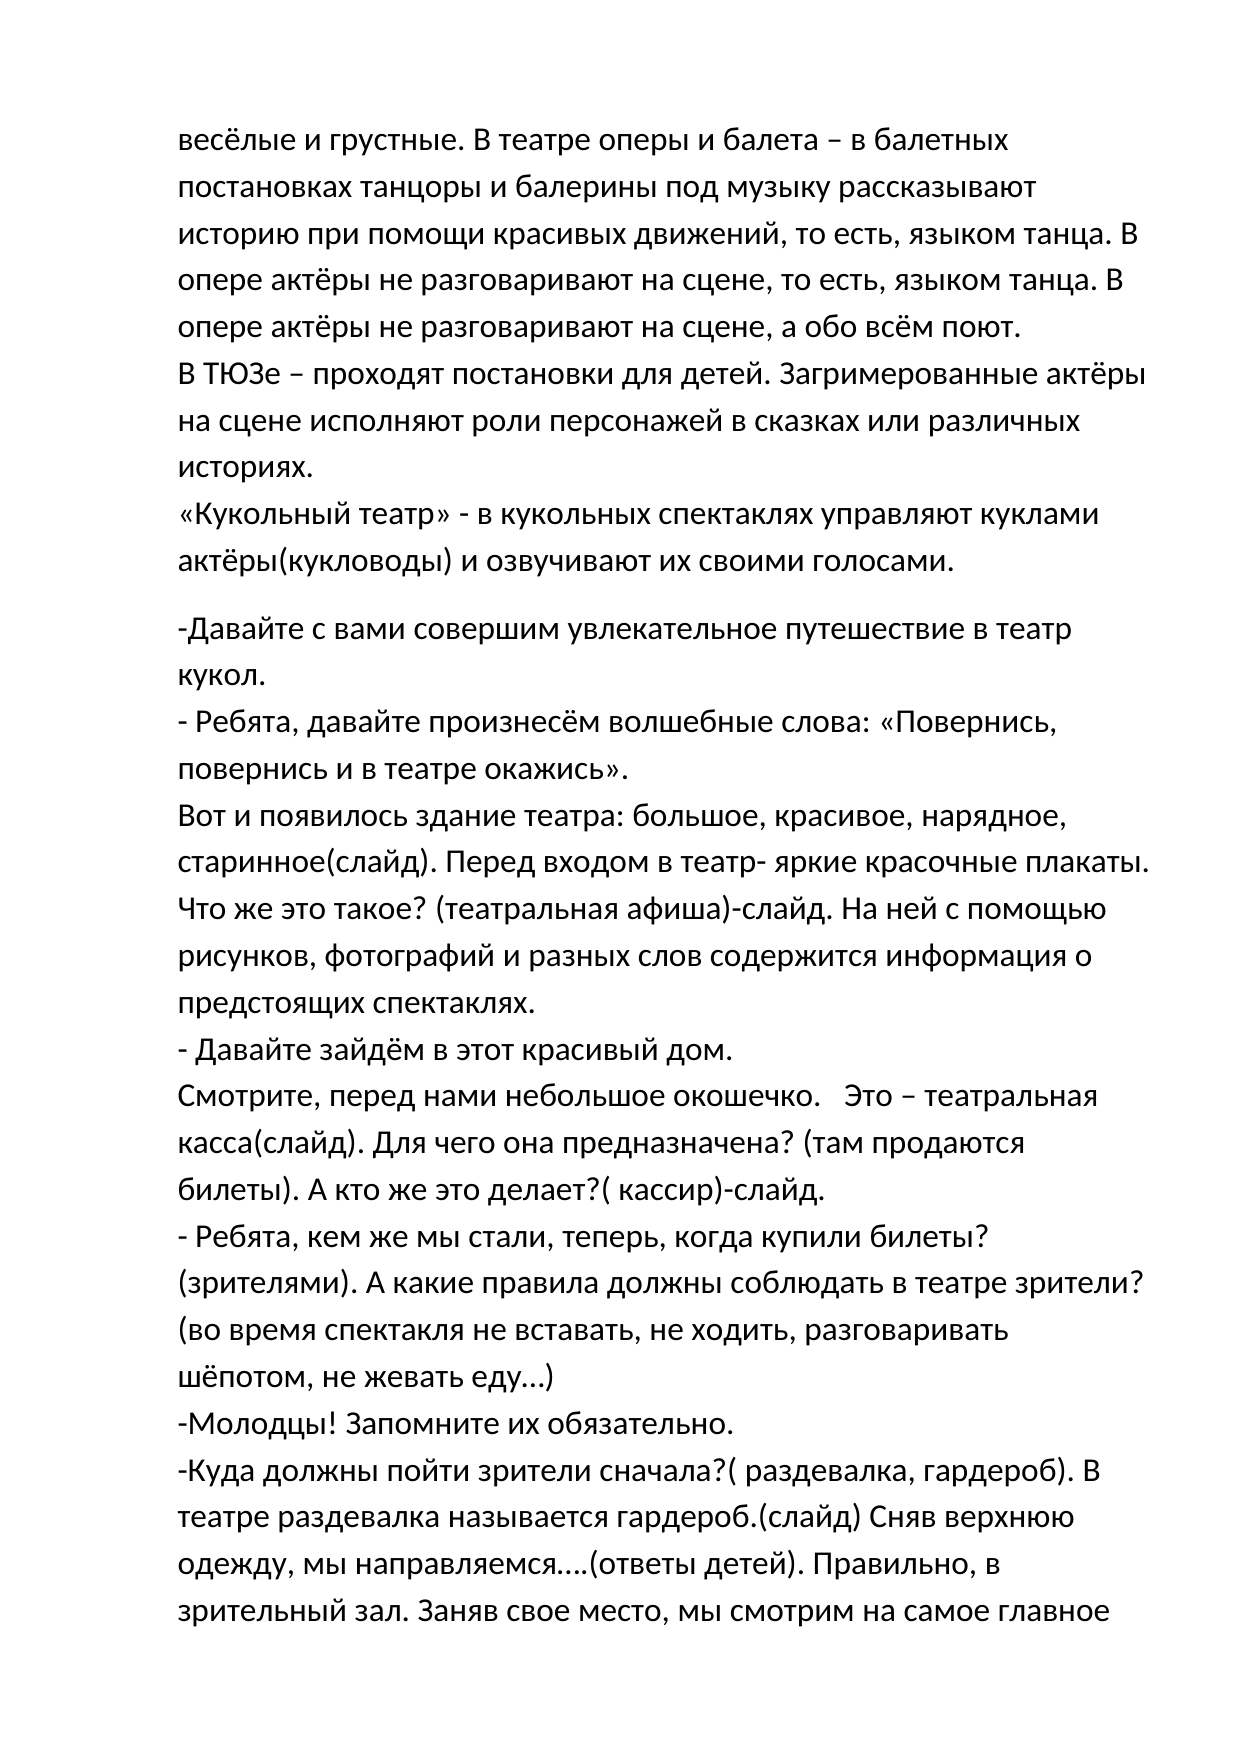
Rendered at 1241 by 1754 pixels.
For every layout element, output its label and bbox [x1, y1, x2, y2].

text [177, 607, 1152, 1629]
text [177, 118, 1152, 580]
